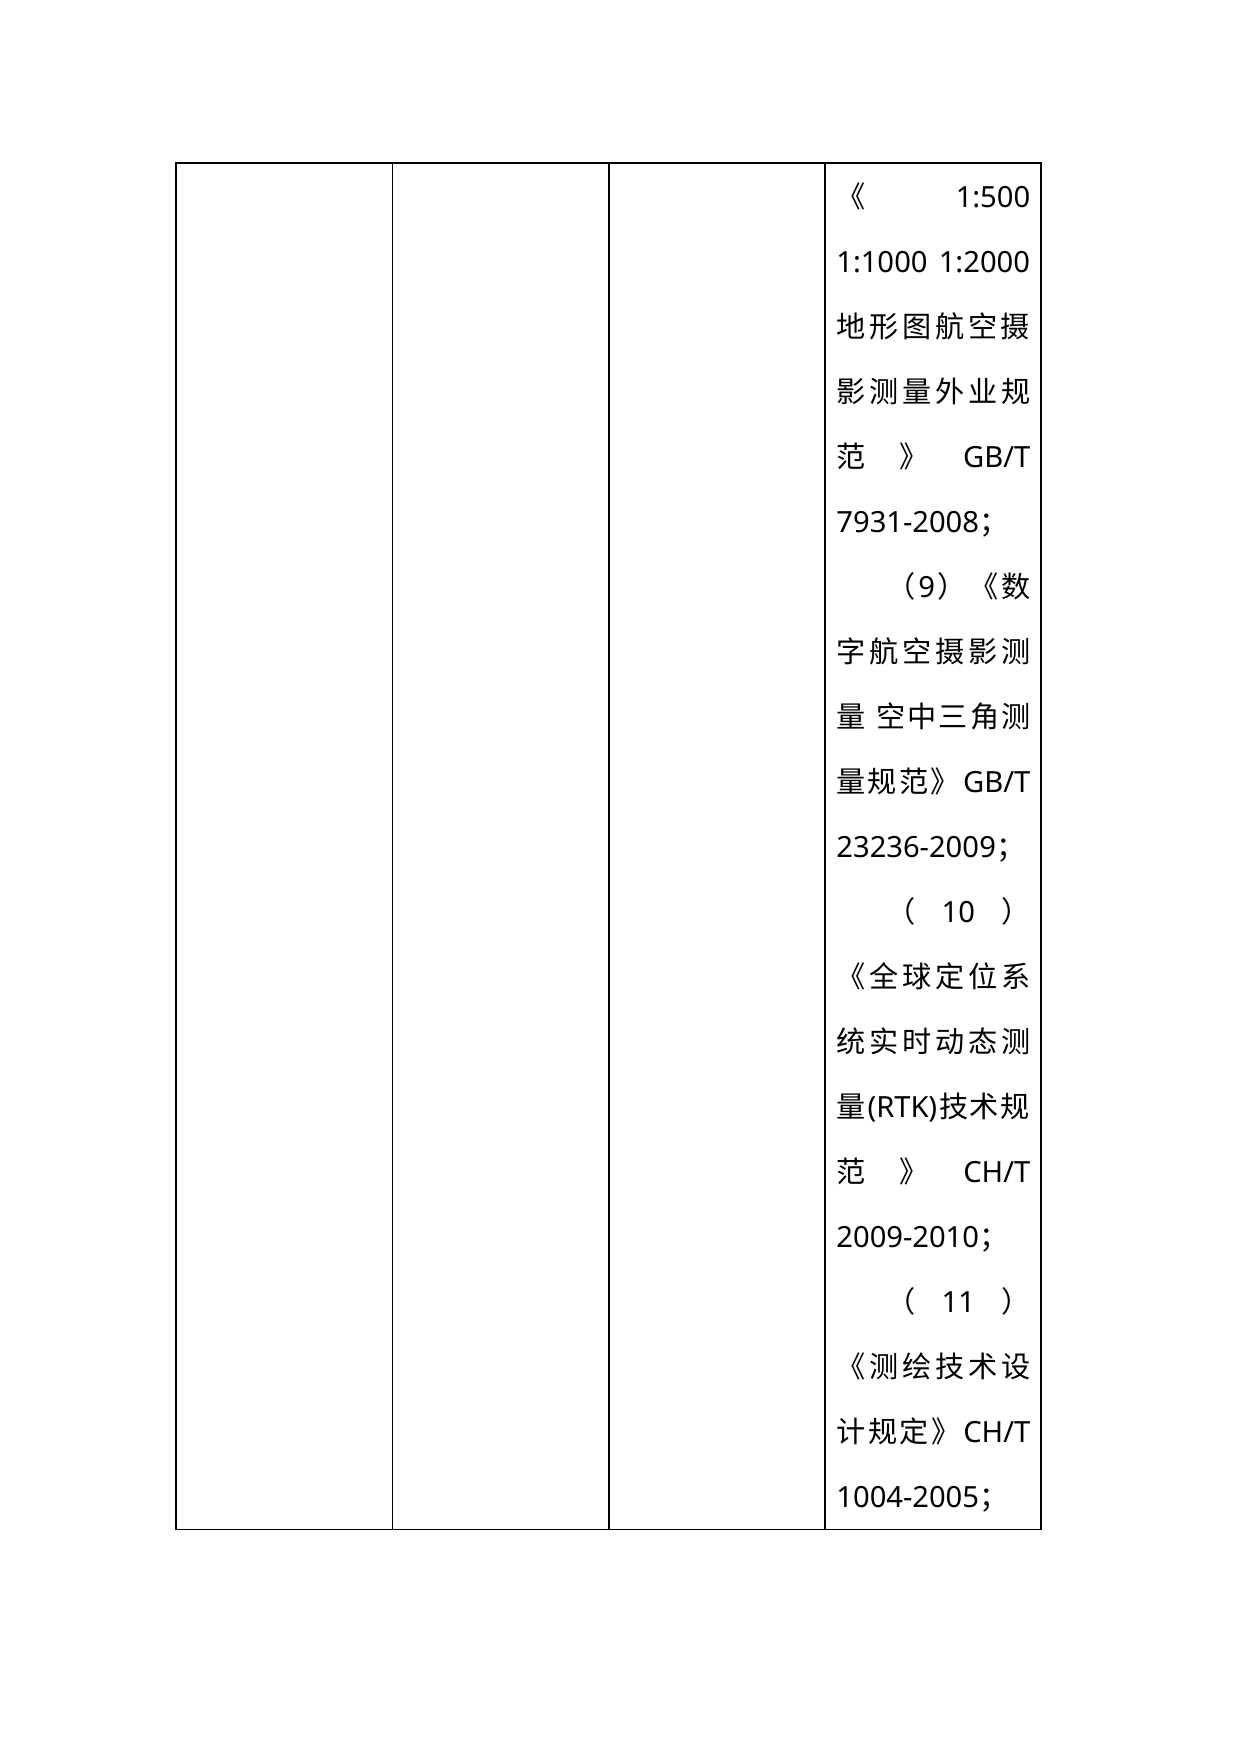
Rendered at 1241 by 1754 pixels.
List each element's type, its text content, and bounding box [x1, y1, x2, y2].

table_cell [826, 164, 1040, 1528]
table_cell 1 [393, 164, 608, 1528]
table_cell [610, 164, 824, 1528]
table_cell [177, 164, 392, 1528]
